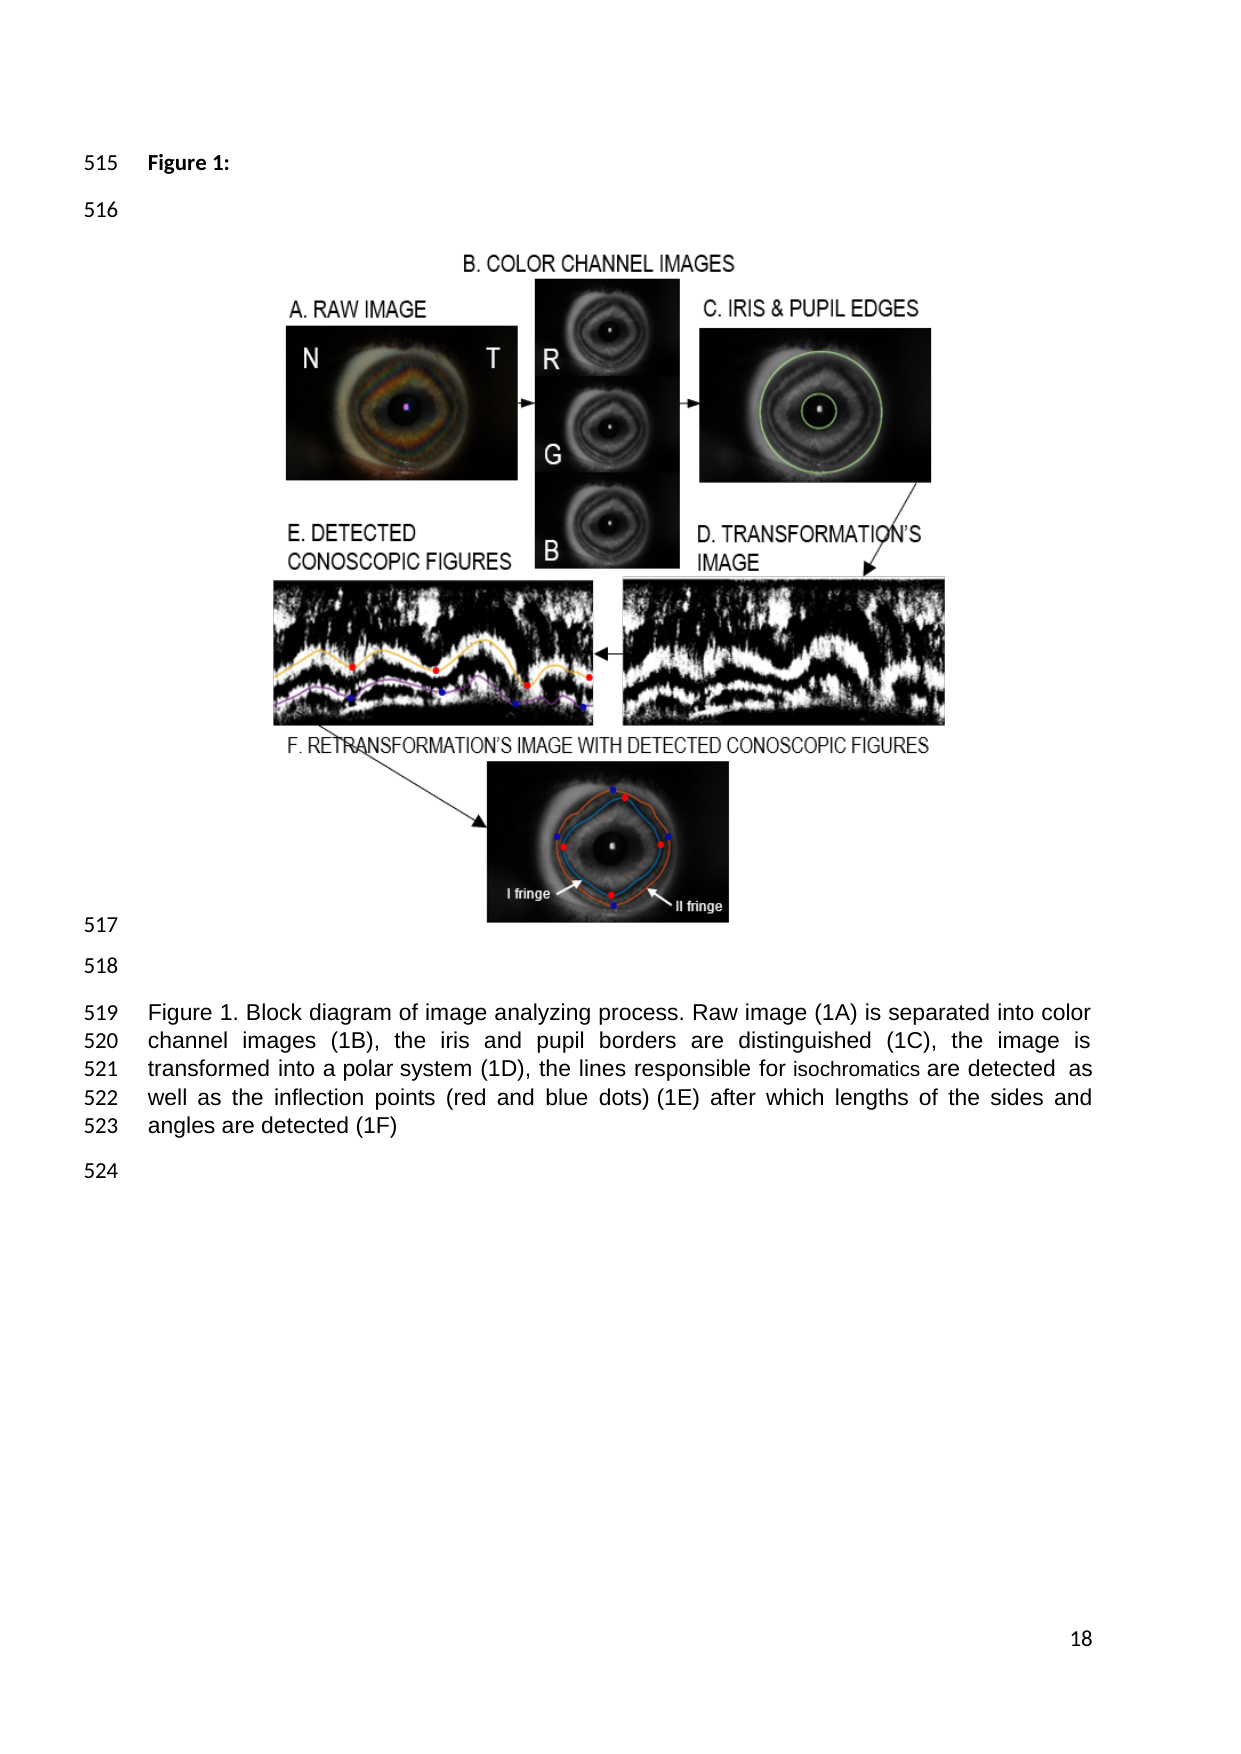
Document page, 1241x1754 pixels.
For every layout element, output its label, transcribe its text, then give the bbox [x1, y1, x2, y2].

text Figure 1: [148, 148, 1092, 176]
text Figure 1. Block diagram of image analyzing process. Raw image (1A) is separated into color channel images (1B), the iris and pupil borders are distinguished (1C), the image is transformed into a polar system (1D), the lines responsible for isochromatics are detected as well as the inflection points (red and blue dots) (1E) after which lengths of the sides and angles are detected (1F) [148, 1110, 1092, 1138]
text Figure 1. Block diagram of image analyzing process. Raw image (1A) is separated into color channel images (1B), the iris and pupil borders are distinguished (1C), the image is transformed into a polar system (1D), the lines responsible for isochromatics are detected as well as the inflection points (red and blue dots) (1E) after which lengths of the sides and angles are detected (1F) [148, 1053, 1092, 1084]
picture [271, 241, 970, 933]
